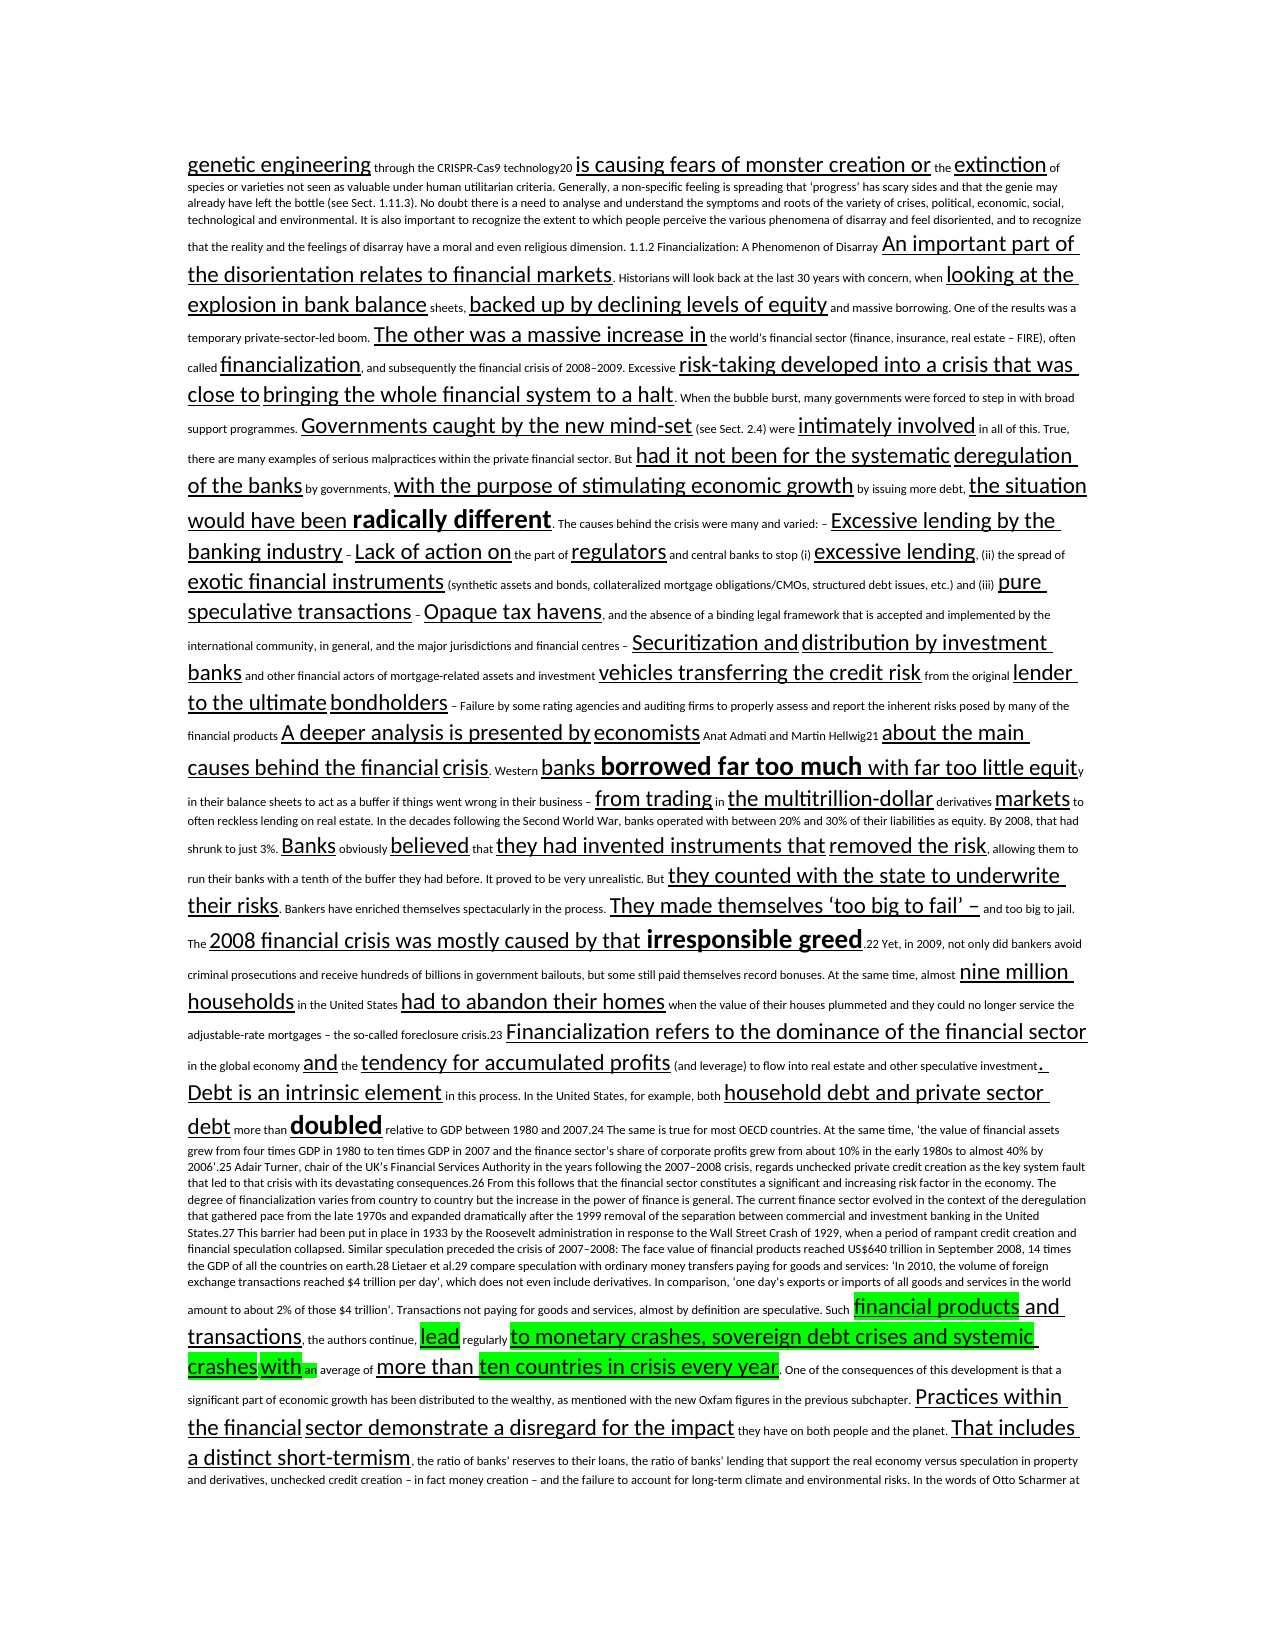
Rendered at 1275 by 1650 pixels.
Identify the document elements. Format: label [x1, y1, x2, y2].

text [187, 150, 1087, 1487]
